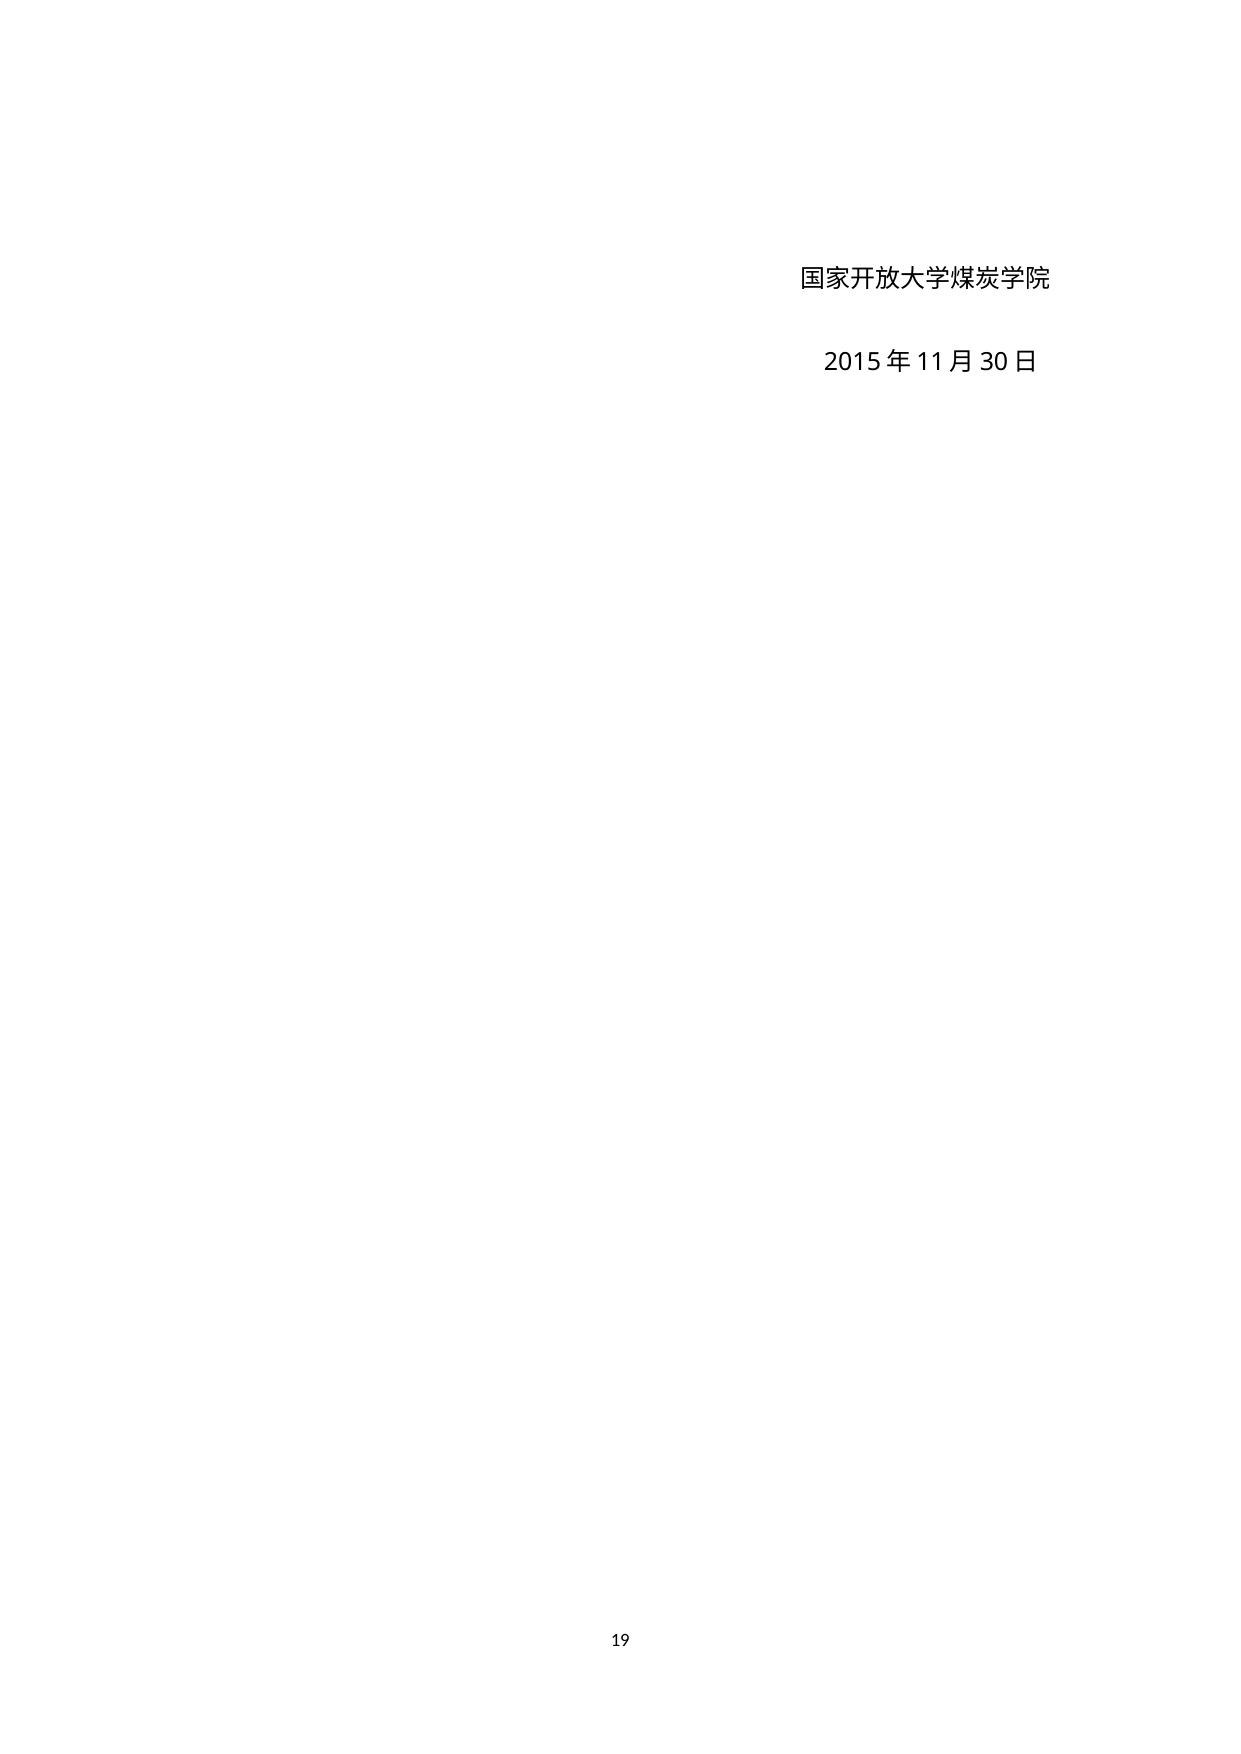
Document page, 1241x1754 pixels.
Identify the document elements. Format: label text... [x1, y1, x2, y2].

text 国家开放大学煤炭学院 [187, 244, 1053, 309]
text 2015年11月30日 [187, 327, 1053, 392]
